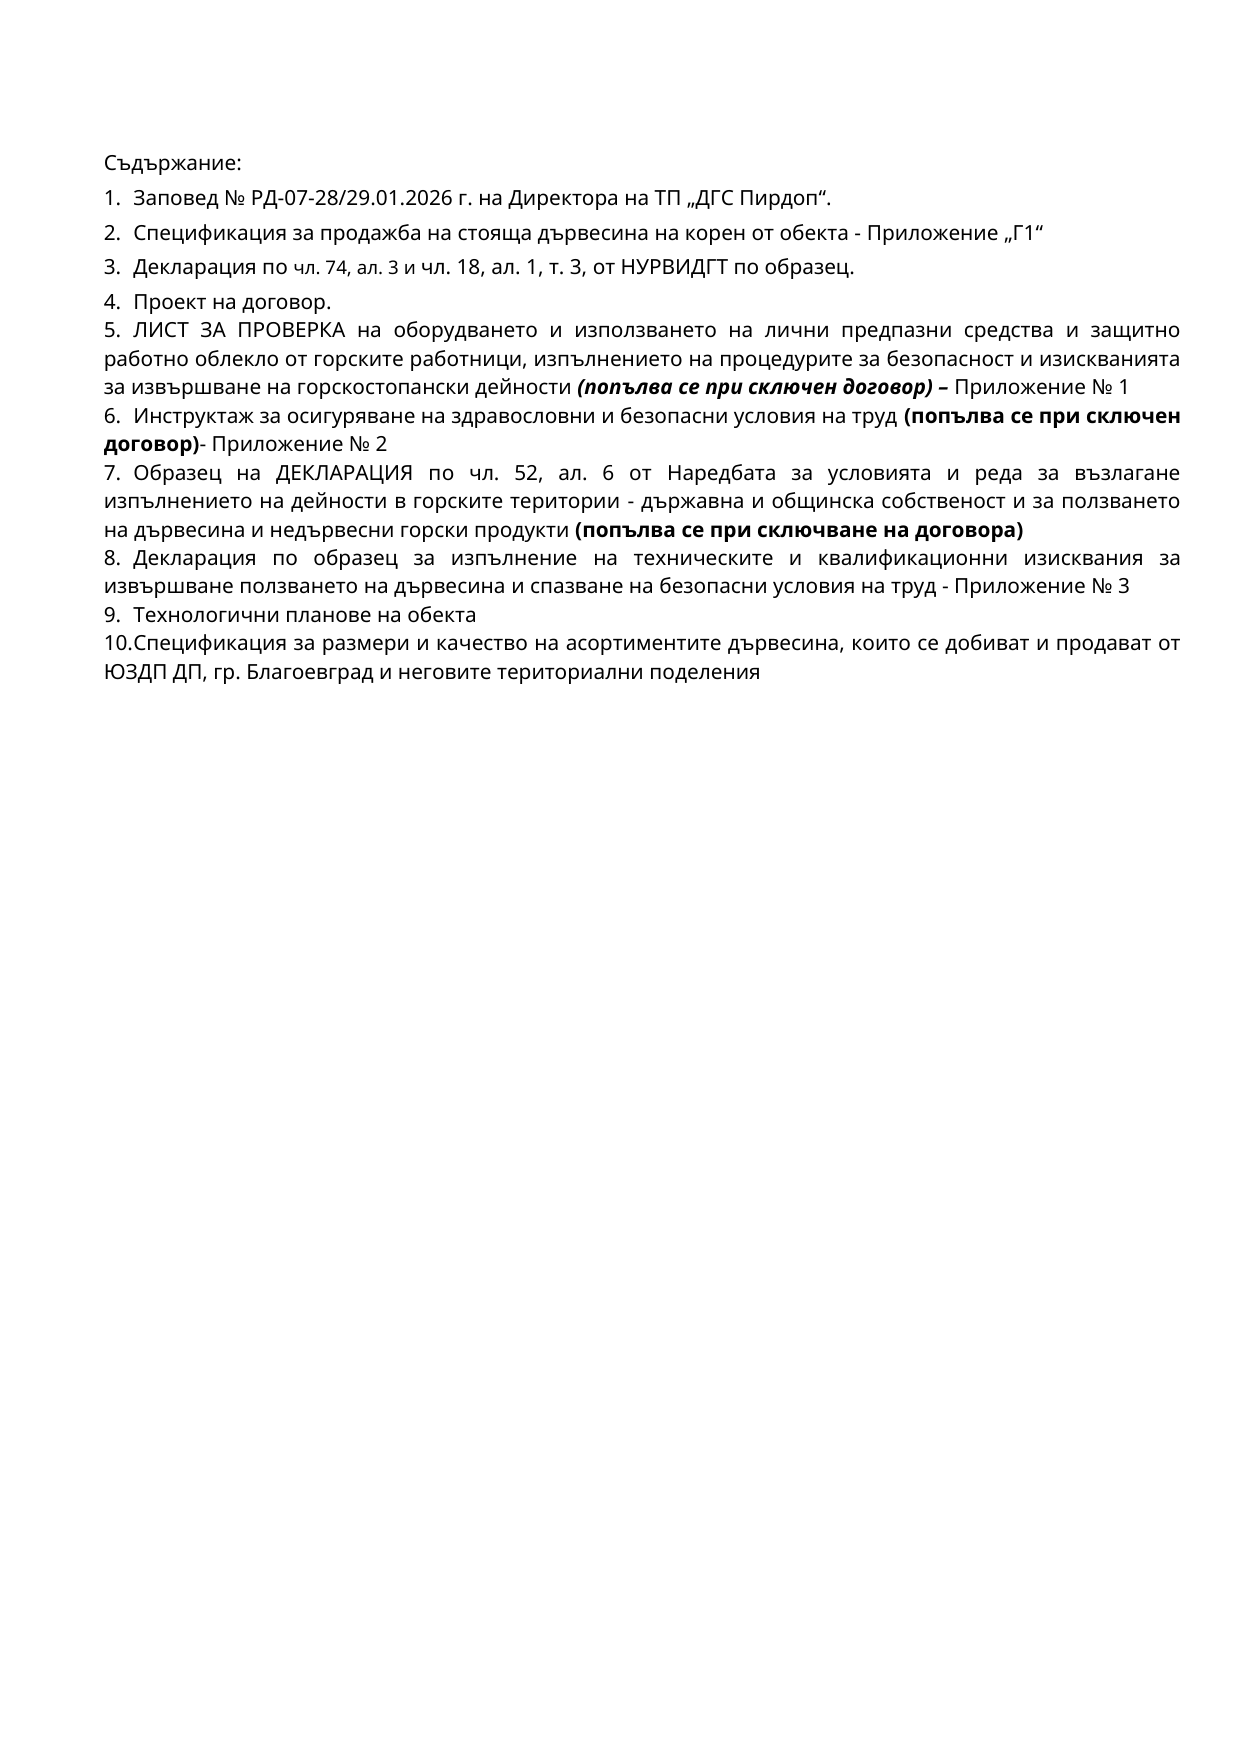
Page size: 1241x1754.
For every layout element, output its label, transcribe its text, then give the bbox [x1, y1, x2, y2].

text Съдържание: [103, 148, 1181, 177]
list Декларация по чл. 74, ал. 3 и чл. 18, ал. 1, т. 3, от НУРВИДГТ по образец. [103, 252, 1181, 281]
list Декларация по образец за изпълнение на техническите и квалификационни изисквания за извършване ползването на дървесина и спазване на безопасни условия на труд - Приложение № 3 [103, 543, 1181, 600]
list Спецификация за размери и качество на асортиментите дървесина, които се добиват и продават от ЮЗДП ДП, гр. Благоевград и неговите териториални поделения [103, 628, 1181, 685]
list Образец на ДЕКЛАРАЦИЯ по чл. 52, ал. 6 от Наредбата за условията и реда за възлагане изпълнението на дейности в горските територии - държавна и общинска собственост и за ползването на дървесина и недървесни горски продукти (попълва се при сключване на договора) [103, 458, 1181, 543]
list Технологични планове на обекта [103, 600, 1181, 628]
list Заповед № РД-07-28/29.01.2026 г. на Директора на ТП „ДГС Пирдоп“. [103, 183, 1181, 212]
list Проект на договор. [103, 287, 1181, 316]
list Спецификация за продажба на стояща дървесина на корен от обекта - Приложение „Г1“ [103, 218, 1181, 246]
list Инструктаж за осигуряване на здравословни и безопасни условия на труд (попълва се при сключен договор)- Приложение № 2 [103, 401, 1181, 458]
list ЛИСТ ЗА ПРОВЕРКА на оборудването и използването на лични предпазни средства и защитно работно облекло от горските работници, изпълнението на процедурите за безопасност и изискванията за извършване на горскостопански дейности (попълва се при сключен договор) – Приложение № 1 [103, 316, 1181, 401]
